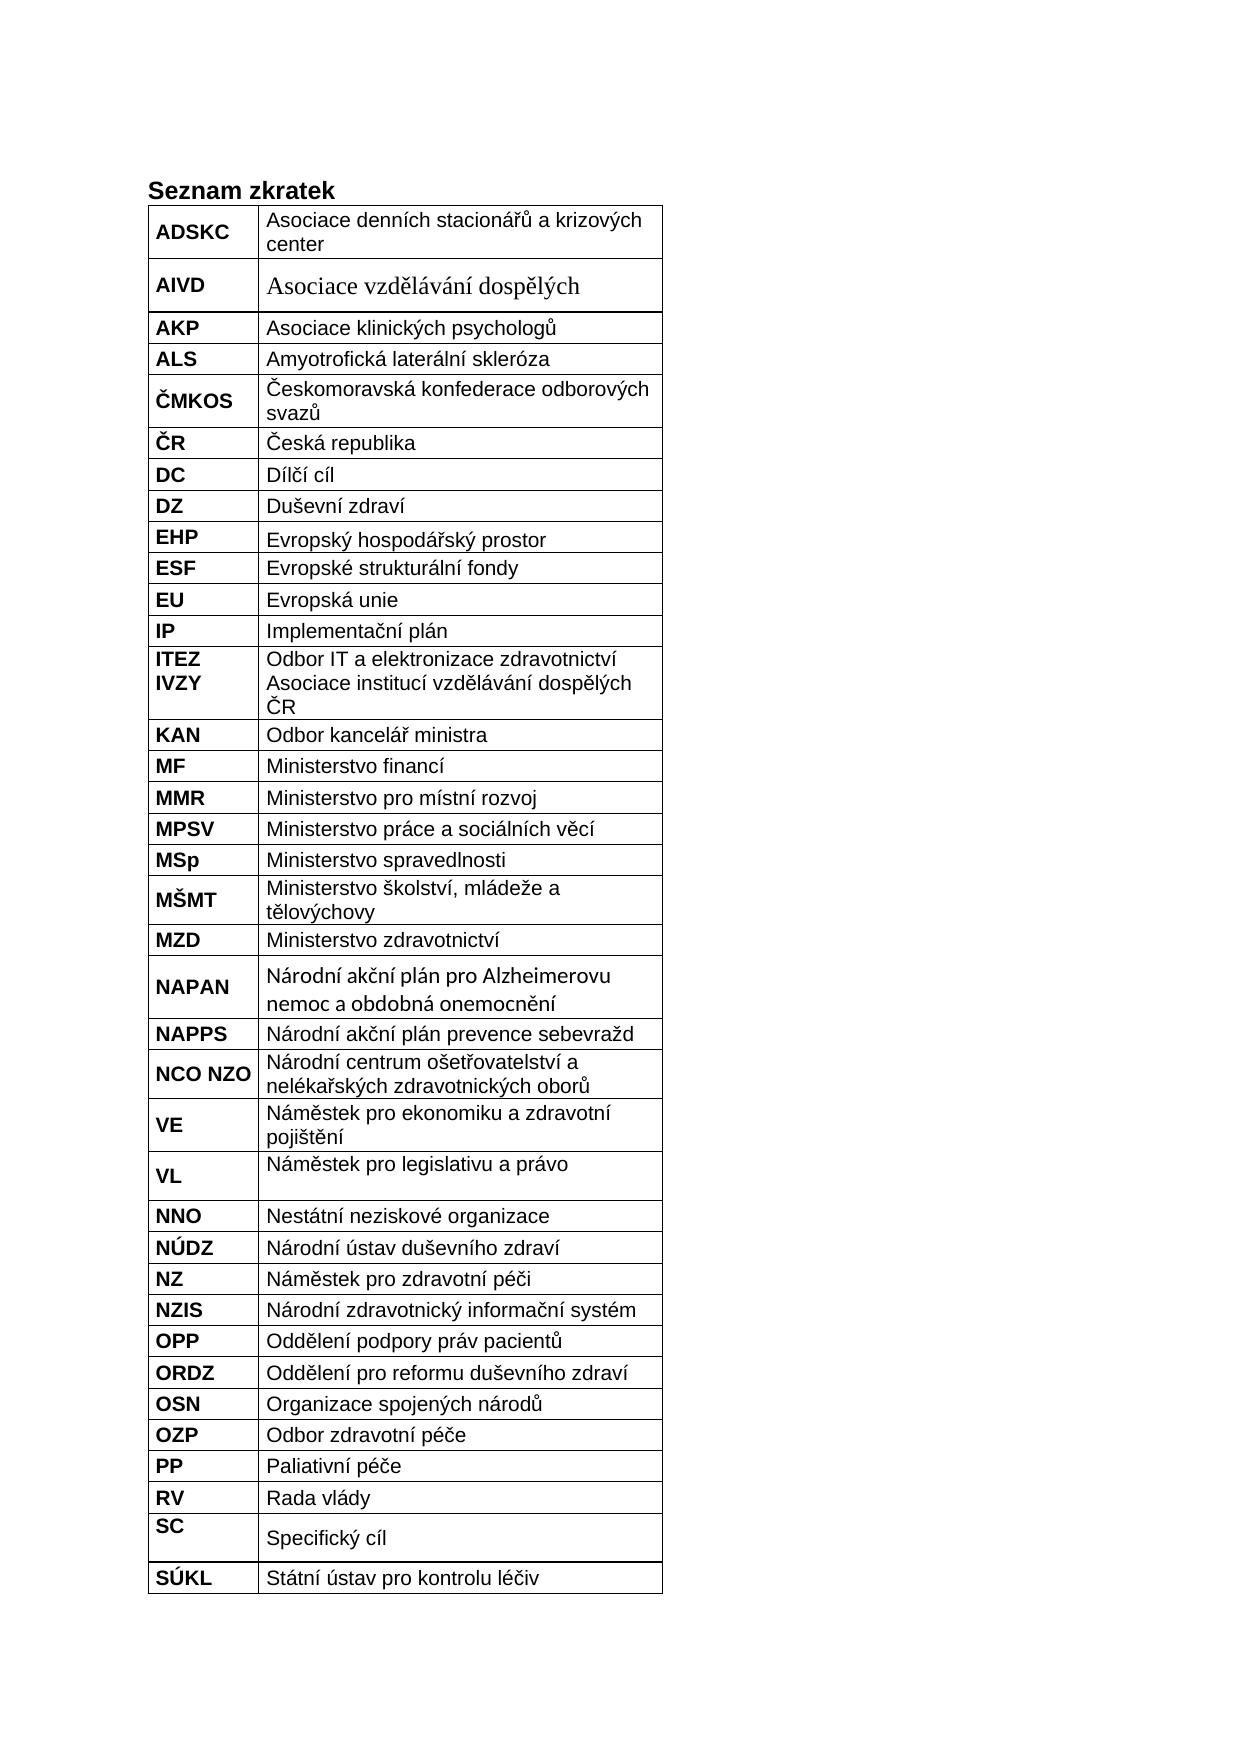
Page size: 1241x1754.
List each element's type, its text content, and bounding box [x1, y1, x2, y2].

table_cell DZ [149, 491, 258, 521]
table_cell ESF [149, 553, 258, 583]
table_cell Národní centrum ošetřovatelství a nelékařských zdravotnických oborů [259, 1050, 662, 1098]
table_cell MPSV [149, 814, 258, 844]
table_cell KAN [149, 720, 258, 750]
table_cell Rada vlády [259, 1482, 662, 1512]
table_cell Evropské strukturální fondy [259, 553, 662, 583]
table_cell Odbor kancelář ministra [259, 720, 662, 750]
table_cell AIVD [149, 259, 258, 311]
table_cell SC [149, 1514, 258, 1561]
table_cell OZP [149, 1420, 258, 1450]
table_cell EU [149, 584, 258, 614]
table_cell ČMKOS [149, 375, 258, 427]
table_cell ORDZ [149, 1357, 258, 1387]
table_cell OPP [149, 1326, 258, 1356]
table_cell Oddělení pro reformu duševního zdraví [259, 1357, 662, 1387]
table_cell Evropská unie [259, 584, 662, 614]
table_cell RV [149, 1482, 258, 1512]
table_cell VL [149, 1152, 258, 1200]
table_header Asociace denních stacionářů a krizových center [259, 206, 662, 258]
table_cell Národní akční plán pro Alzheimerovu nemoc a obdobná onemocnění [259, 956, 662, 1018]
table_cell Národní ústav duševního zdraví [259, 1232, 662, 1262]
table_cell Národní akční plán prevence sebevražd [259, 1019, 662, 1049]
table_cell NZ [149, 1264, 258, 1294]
table_cell NZIS [149, 1295, 258, 1325]
table_cell Implementační plán [259, 616, 662, 646]
table_cell Národní zdravotnický informační systém [259, 1295, 662, 1325]
table_cell Nestátní neziskové organizace [259, 1201, 662, 1231]
table_header ADSKC [149, 206, 258, 258]
table_cell Česká republika [259, 428, 662, 458]
table_cell Ministerstvo zdravotnictví [259, 925, 662, 955]
table_cell MŠMT [149, 876, 258, 924]
table_cell Specifický cíl [259, 1514, 662, 1561]
table_cell Duševní zdraví [259, 491, 662, 521]
table_cell ČR [149, 428, 258, 458]
table_cell VE [149, 1099, 258, 1151]
table_cell Ministerstvo práce a sociálních věcí [259, 814, 662, 844]
table_cell Ministerstvo školství, mládeže a tělovýchovy [259, 876, 662, 924]
table_cell NÚDZ [149, 1232, 258, 1262]
table_cell SÚKL [149, 1563, 258, 1593]
table_cell Dílčí cíl [259, 459, 662, 489]
table_cell Asociace vzdělávání dospělých [259, 259, 662, 311]
table_cell Ministerstvo pro místní rozvoj [259, 782, 662, 812]
table_cell Státní ústav pro kontrolu léčiv [259, 1563, 662, 1593]
text Seznam zkratek [148, 176, 1093, 205]
table_cell Organizace spojených národů [259, 1389, 662, 1419]
table_cell Asociace klinických psychologů [259, 313, 662, 343]
table_cell IP [149, 616, 258, 646]
table_cell MZD [149, 925, 258, 955]
table_cell Oddělení podpory práv pacientů [259, 1326, 662, 1356]
table_cell ITEZ IVZY [149, 647, 258, 719]
table_cell MSp [149, 845, 258, 875]
table_cell NAPPS [149, 1019, 258, 1049]
table_cell MMR [149, 782, 258, 812]
table_cell PP [149, 1451, 258, 1481]
table_cell Ministerstvo financí [259, 751, 662, 781]
table_cell Odbor zdravotní péče [259, 1420, 662, 1450]
table_cell ALS [149, 344, 258, 374]
table_cell OSN [149, 1389, 258, 1419]
table_cell DC [149, 459, 258, 489]
table_cell MF [149, 751, 258, 781]
table_cell Ministerstvo spravedlnosti [259, 845, 662, 875]
table_cell Amyotrofická laterální skleróza [259, 344, 662, 374]
table_cell Evropský hospodářský prostor [259, 522, 662, 552]
table_cell Odbor IT a elektronizace zdravotnictví Asociace institucí vzdělávání dospělých ČR [259, 647, 662, 719]
table_cell AKP [149, 313, 258, 343]
table_cell NNO [149, 1201, 258, 1231]
table_cell NCO NZO [149, 1050, 258, 1098]
table_cell Náměstek pro ekonomiku a zdravotní pojištění [259, 1099, 662, 1151]
table_cell Českomoravská konfederace odborových svazů [259, 375, 662, 427]
table_cell Náměstek pro zdravotní péči [259, 1264, 662, 1294]
table_cell Paliativní péče [259, 1451, 662, 1481]
table_cell Náměstek pro legislativu a právo [259, 1152, 662, 1200]
table_cell EHP [149, 522, 258, 552]
table_cell NAPAN [149, 956, 258, 1018]
